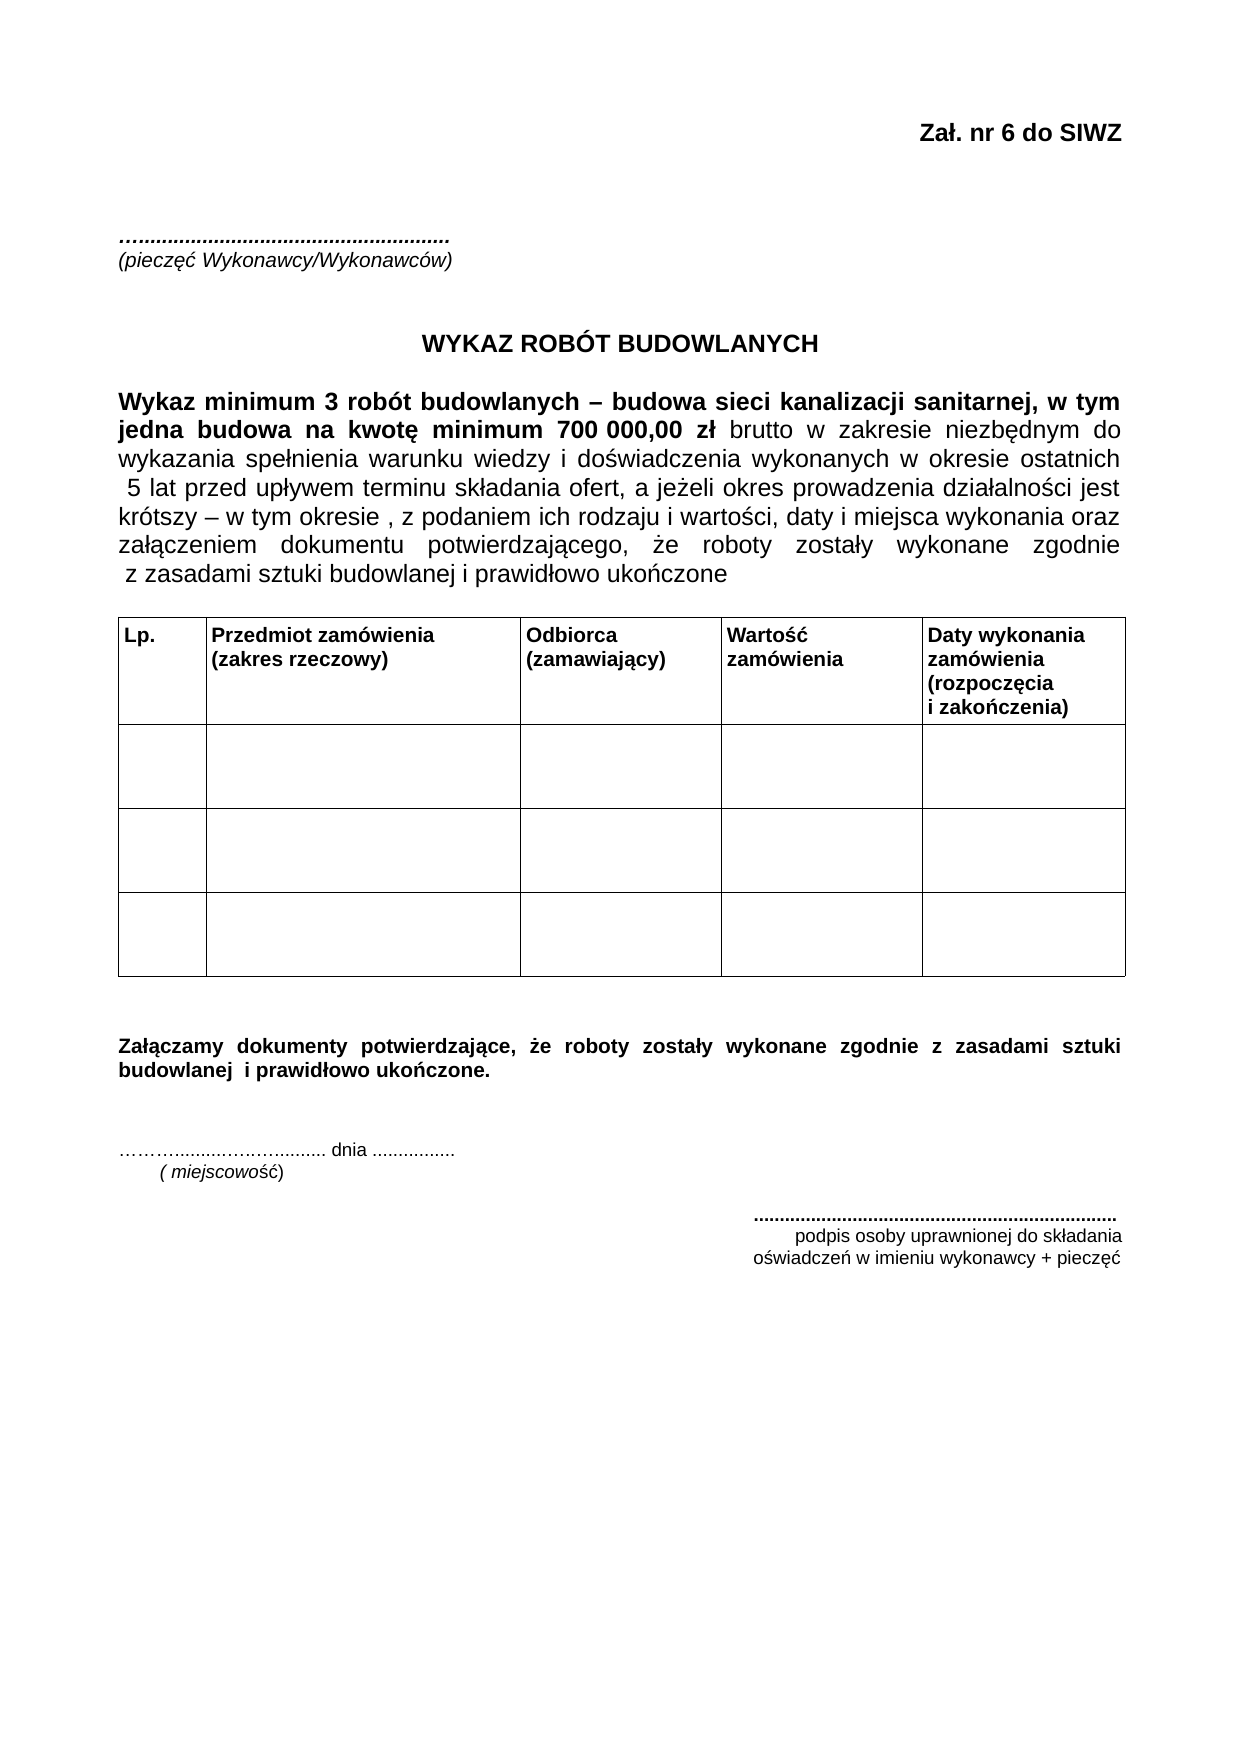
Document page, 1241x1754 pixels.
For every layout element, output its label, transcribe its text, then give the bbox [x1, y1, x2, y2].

text …...................................................... [118, 224, 1122, 248]
table_cell [521, 725, 721, 808]
table_header Przedmiot zamówienia (zakres rzeczowy) [207, 618, 520, 724]
text WYKAZ ROBÓT BUDOWLANYCH [118, 329, 1122, 358]
table_cell [521, 893, 721, 976]
table_cell [521, 809, 721, 892]
text Załączamy dokumenty potwierdzające, że roboty zostały wykonane zgodnie z zasadami sztuki budowlanej i prawidłowo ukończone. [118, 1033, 1122, 1081]
table_cell [119, 725, 206, 808]
text podpis osoby uprawnionej do składania oświadczeń w imieniu wykonawcy + pieczęć [118, 1225, 1122, 1268]
text ( miejscowość) [118, 1160, 1122, 1182]
table_header Odbiorca (zamawiający) [521, 618, 721, 724]
table_header Wartość zamówienia [722, 618, 922, 724]
table_header Lp. [119, 618, 206, 724]
table_cell [119, 809, 206, 892]
table_cell [207, 893, 520, 976]
text Wykaz minimum 3 robót budowlanych – budowa sieci kanalizacji sanitarnej, w tym jedna budowa na kwotę minimum 700 000,00 zł brutto w zakresie niezbędnym do wykazania spełnienia warunku wiedzy i doświadczenia wykonanych w okresie ostatnich 5 lat przed upływem terminu składania ofert, a jeżeli okres prowadzenia działalności jest krótszy – w tym okresie , z podaniem ich rodzaju i wartości, daty i miejsca wykonania oraz załączeniem dokumentu potwierdzającego, że roboty zostały wykonane zgodnie z zasadami sztuki budowlanej i prawidłowo ukończone [118, 387, 1122, 588]
table_cell [722, 893, 922, 976]
text ...................................................................... [118, 1203, 1122, 1225]
text (pieczęć Wykonawcy/Wykonawców) [118, 248, 1122, 272]
table_cell [923, 809, 1125, 892]
table_cell [722, 809, 922, 892]
table_cell [207, 809, 520, 892]
table_cell [207, 725, 520, 808]
table_cell [722, 725, 922, 808]
table_cell [923, 893, 1125, 976]
table_cell [119, 893, 206, 976]
text ………..........…..….......... dnia ................ [118, 1139, 1122, 1160]
table_cell [923, 725, 1125, 808]
table_header Daty wykonania zamówienia (rozpoczęcia i zakończenia) [923, 618, 1125, 724]
text Zał. nr 6 do SIWZ [118, 118, 1122, 147]
